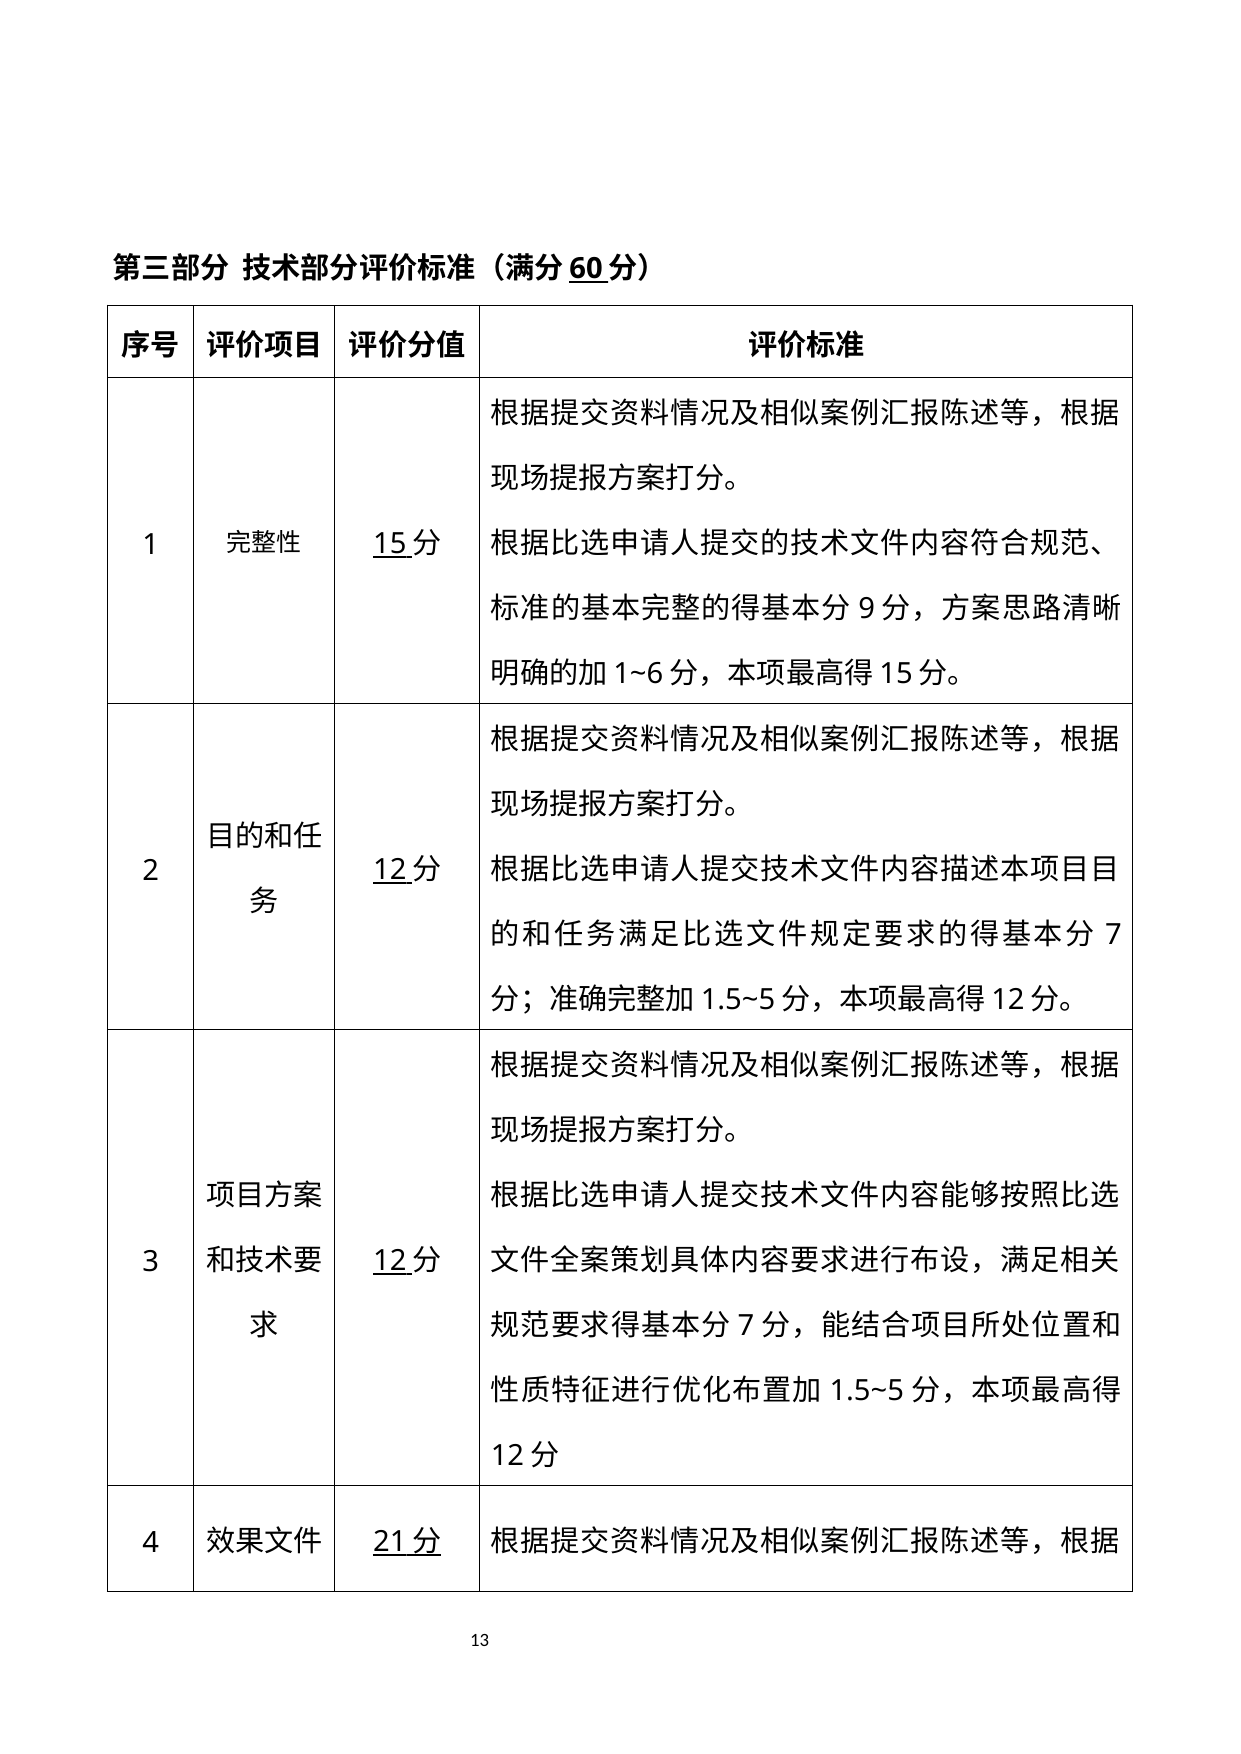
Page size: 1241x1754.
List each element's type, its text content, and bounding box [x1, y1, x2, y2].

table_cell 根据提交资料情况及相似案例汇报陈述等，根据现场提报方案打分。 根据比选申请人提交的技术文件内容符合规范、标准的基本完整的得基本分9分，方案思路清晰明确的加1~6分，本项最高得15分。 [480, 378, 1132, 703]
table_cell 根据提交资料情况及相似案例汇报陈述等，根据现场提报方案打分。 根据比选申请人提交技术文件内容能够按照比选文件全案策划具体内容要求进行布设，满足相关规范要求得基本分7分，能结合项目所处位置和性质特征进行优化布置加1.5~5分，本项最高得12分 [480, 1030, 1132, 1485]
table_cell 项目方案和技术要求 [194, 1030, 334, 1485]
table_cell 根据提交资料情况及相似案例汇报陈述等，根据现场提报方案打分。 根据比选申请人提交技术文件内容描述本项目目的和任务满足比选文件规定要求的得基本分7分；准确完整加1.5~5分，本项最高得12分。 [480, 704, 1132, 1029]
table_cell 3 [108, 1030, 193, 1485]
table_cell 效果文件 [194, 1486, 334, 1591]
table_cell 21分 [335, 1486, 479, 1591]
table_header 评价分值 [335, 306, 479, 377]
title 第三部分 技术部分评价标准（满分60分） [112, 233, 1128, 298]
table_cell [480, 1486, 1132, 1591]
table_cell 1 [108, 378, 193, 703]
table_cell 完整性 [194, 378, 334, 703]
table_cell 4 [108, 1486, 193, 1591]
table_header 评价项目 [194, 306, 334, 377]
table_cell 2 [108, 704, 193, 1029]
table_header 序号 [108, 306, 193, 377]
table_cell 15分 [335, 378, 479, 703]
table_cell 12分 [335, 1030, 479, 1485]
table_cell 12分 [335, 704, 479, 1029]
table_cell 目的和任务 [194, 704, 334, 1029]
table_header 评价标准 [480, 306, 1132, 377]
